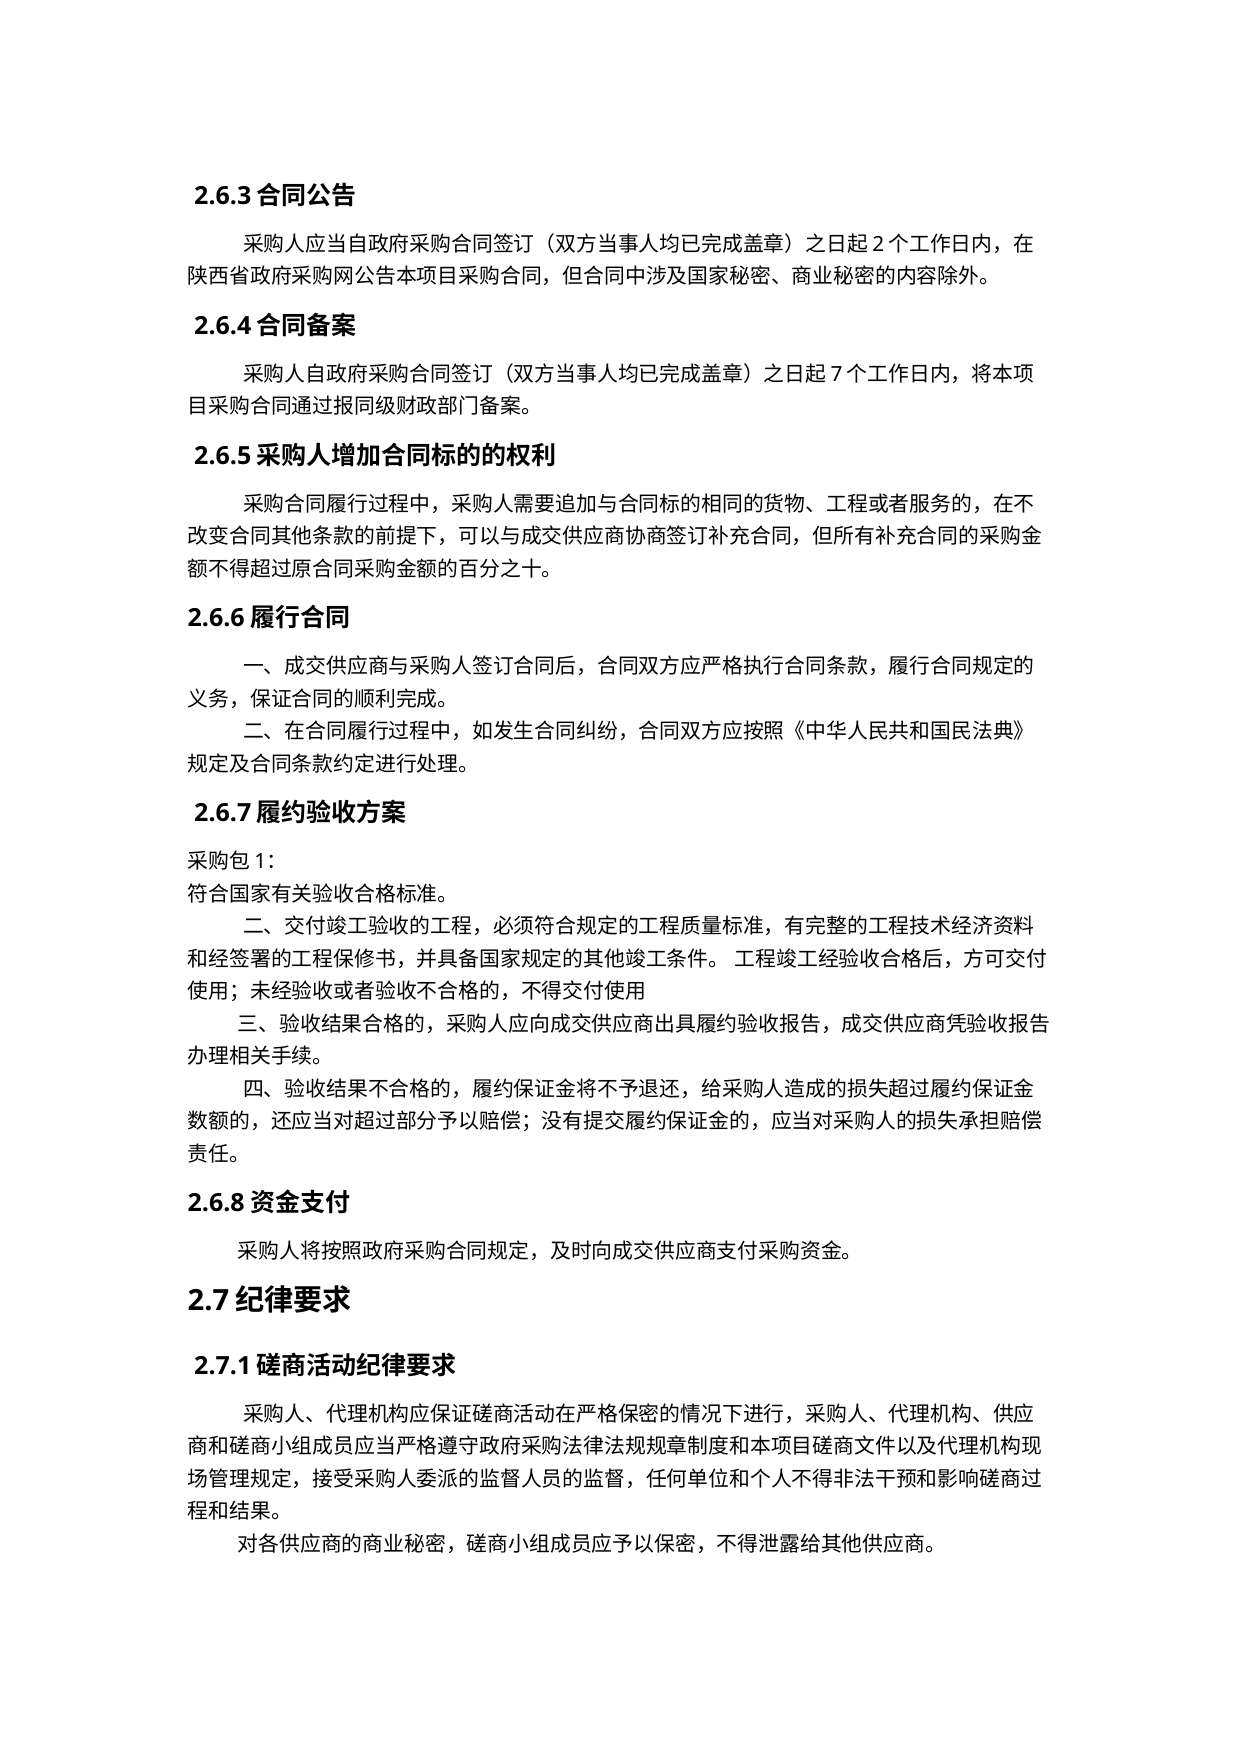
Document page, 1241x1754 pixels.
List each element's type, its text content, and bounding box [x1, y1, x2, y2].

text 采购人、代理机构应保证磋商活动在严格保密的情况下进行，采购人、代理机构、供应商和磋商小组成员应当严格遵守政府采购法律法规规章制度和本项目磋商文件以及代理机构现场管理规定，接受采购人委派的监督人员的监督，任何单位和个人不得非法干预和影响磋商过程和结果。 [187, 1397, 1053, 1527]
text 2.6.4合同备案 [187, 292, 1053, 357]
text 三、验收结果合格的，采购人应向成交供应商出具履约验收报告，成交供应商凭验收报告办理相关手续。 [187, 1007, 1053, 1072]
text 符合国家有关验收合格标准。 [187, 877, 1053, 909]
text 对各供应商的商业秘密，磋商小组成员应予以保密，不得泄露给其他供应商。 [187, 1527, 1053, 1559]
text 采购人应当自政府采购合同签订（双方当事人均已完成盖章）之日起2个工作日内，在陕西省政府采购网公告本项目采购合同，但合同中涉及国家秘密、商业秘密的内容除外。 [187, 227, 1053, 292]
text 采购人自政府采购合同签订（双方当事人均已完成盖章）之日起7个工作日内，将本项目采购合同通过报同级财政部门备案。 [187, 357, 1053, 422]
text 2.6.8资金支付 [187, 1169, 1053, 1234]
text 2.6.3合同公告 [187, 162, 1053, 227]
text 二、交付竣工验收的工程，必须符合规定的工程质量标准，有完整的工程技术经济资料和经签署的工程保修书，并具备国家规定的其他竣工条件。 工程竣工经验收合格后，方可交付使用；未经验收或者验收不合格的，不得交付使用 [187, 909, 1053, 1007]
text 一、成交供应商与采购人签订合同后，合同双方应严格执行合同条款，履行合同规定的义务，保证合同的顺利完成。 [187, 649, 1053, 714]
text 2.6.6履行合同 [187, 584, 1053, 649]
text 采购合同履行过程中，采购人需要追加与合同标的相同的货物、工程或者服务的，在不改变合同其他条款的前提下，可以与成交供应商协商签订补充合同，但所有补充合同的采购金额不得超过原合同采购金额的百分之十。 [187, 487, 1053, 584]
text 二、在合同履行过程中，如发生合同纠纷，合同双方应按照《中华人民共和国民法典》规定及合同条款约定进行处理。 [187, 714, 1053, 779]
text 采购人将按照政府采购合同规定，及时向成交供应商支付采购资金。 [187, 1234, 1053, 1267]
text 2.7.1磋商活动纪律要求 [187, 1332, 1053, 1397]
text 2.7纪律要求 [187, 1267, 1053, 1332]
text 四、验收结果不合格的，履约保证金将不予退还，给采购人造成的损失超过履约保证金数额的，还应当对超过部分予以赔偿；没有提交履约保证金的，应当对采购人的损失承担赔偿责任。 [187, 1072, 1053, 1169]
text 采购包1： [187, 844, 1053, 877]
text 2.6.7履约验收方案 [187, 779, 1053, 844]
text 2.6.5采购人增加合同标的的权利 [187, 422, 1053, 487]
